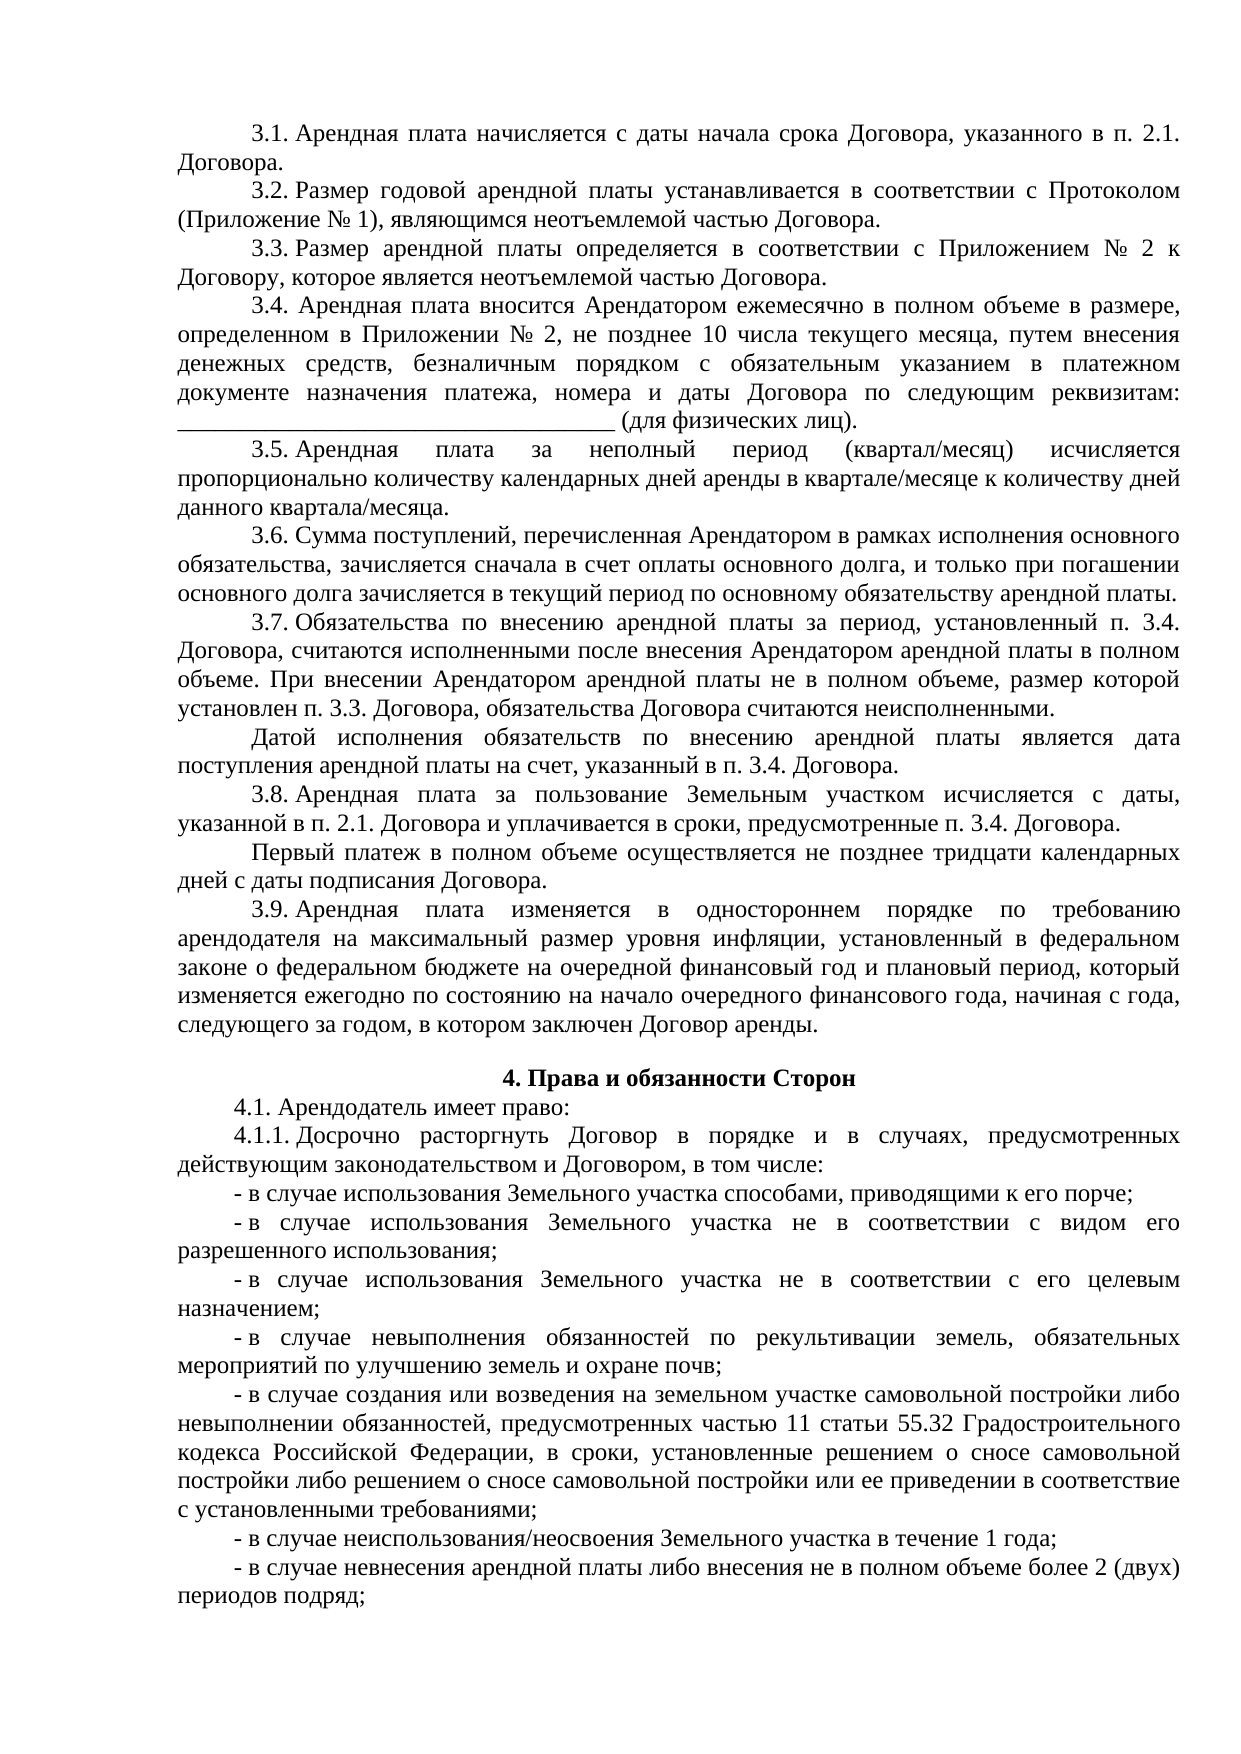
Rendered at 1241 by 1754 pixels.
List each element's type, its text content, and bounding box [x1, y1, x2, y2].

text 3.1. Арендная плата начисляется с даты начала срока Договора, указанного в п. 2.1. Договора. [177, 118, 1181, 176]
text 4.1.1. Досрочно расторгнуть Договор в порядке и в случаях, предусмотренных действующим законодательством и Договором, в том числе: [177, 1121, 1181, 1178]
text - в случае использования Земельного участка не в соответствии с видом его разрешенного использования; [177, 1207, 1181, 1264]
text - в случае невыполнения обязанностей по рекультивации земель, обязательных мероприятий по улучшению земель и охране почв; [177, 1322, 1181, 1379]
text - в случае невнесения арендной платы либо внесения не в полном объеме более 2 (двух) периодов подряд; [177, 1552, 1181, 1609]
text - в случае использования Земельного участка способами, приводящими к его порче; [177, 1178, 1181, 1207]
text 3.8. Арендная плата за пользование Земельным участком исчисляется с даты, указанной в п. 2.1. Договора и уплачивается в сроки, предусмотренные п. 3.4. Договора. [177, 779, 1181, 837]
text - в случае неиспользования/неосвоения Земельного участка в течение 1 года; [177, 1523, 1181, 1552]
text 3.7. Обязательства по внесению арендной платы за период, установленный п. 3.4. Договора, считаются исполненными после внесения Арендатором арендной платы в полном объеме. При внесении Арендатором арендной платы не в полном объеме, размер которой установлен п. 3.3. Договора, обязательства Договора считаются неисполненными. [177, 607, 1181, 722]
text 3.2. Размер годовой арендной платы устанавливается в соответствии с Протоколом (Приложение № 1), являющимся неотъемлемой частью Договора. [177, 176, 1181, 233]
text Датой исполнения обязательств по внесению арендной платы является дата поступления арендной платы на счет, указанный в п. 3.4. Договора. [177, 722, 1181, 779]
text 3.6. Сумма поступлений, перечисленная Арендатором в рамках исполнения основного обязательства, зачисляется сначала в счет оплаты основного долга, и только при погашении основного долга зачисляется в текущий период по основному обязательству арендной платы. [177, 521, 1181, 607]
text 4. Права и обязанности Сторон [177, 1063, 1181, 1092]
text 3.3. Размер арендной платы определяется в соответствии с Приложением № 2 к Договору, которое является неотъемлемой частью Договора. [177, 233, 1181, 291]
text - в случае использования Земельного участка не в соответствии с его целевым назначением; [177, 1264, 1181, 1322]
text Первый платеж в полном объеме осуществляется не позднее тридцати календарных дней с даты подписания Договора. [177, 837, 1181, 894]
text 3.5. Арендная плата за неполный период (квартал/месяц) исчисляется пропорционально количеству календарных дней аренды в квартале/месяце к количеству дней данного квартала/месяца. [177, 434, 1181, 521]
text - в случае создания или возведения на земельном участке самовольной постройки либо невыполнении обязанностей, предусмотренных частью 11 статьи 55.32 Градостроительного кодекса Российской Федерации, в сроки, установленные решением о сносе самовольной постройки либо решением о сносе самовольной постройки или ее приведении в соответствие с установленными требованиями; [177, 1379, 1181, 1523]
text 3.9. Арендная плата изменяется в одностороннем порядке по требованию арендодателя на максимальный размер уровня инфляции, установленный в федеральном законе о федеральном бюджете на очередной финансовый год и плановый период, который изменяется ежегодно по состоянию на начало очередного финансового года, начиная с года, следующего за годом, в котором заключен Договор аренды. [177, 894, 1181, 1038]
text 3.4. Арендная плата вносится Арендатором ежемесячно в полном объеме в размере, определенном в Приложении № 2, не позднее 10 числа текущего месяца, путем внесения денежных средств, безналичным порядком с обязательным указанием в платежном документе назначения платежа, номера и даты Договора по следующим реквизитам: ___________________________________ (для физических лиц). [177, 291, 1181, 434]
text 4.1. Арендодатель имеет право: [177, 1092, 1181, 1121]
